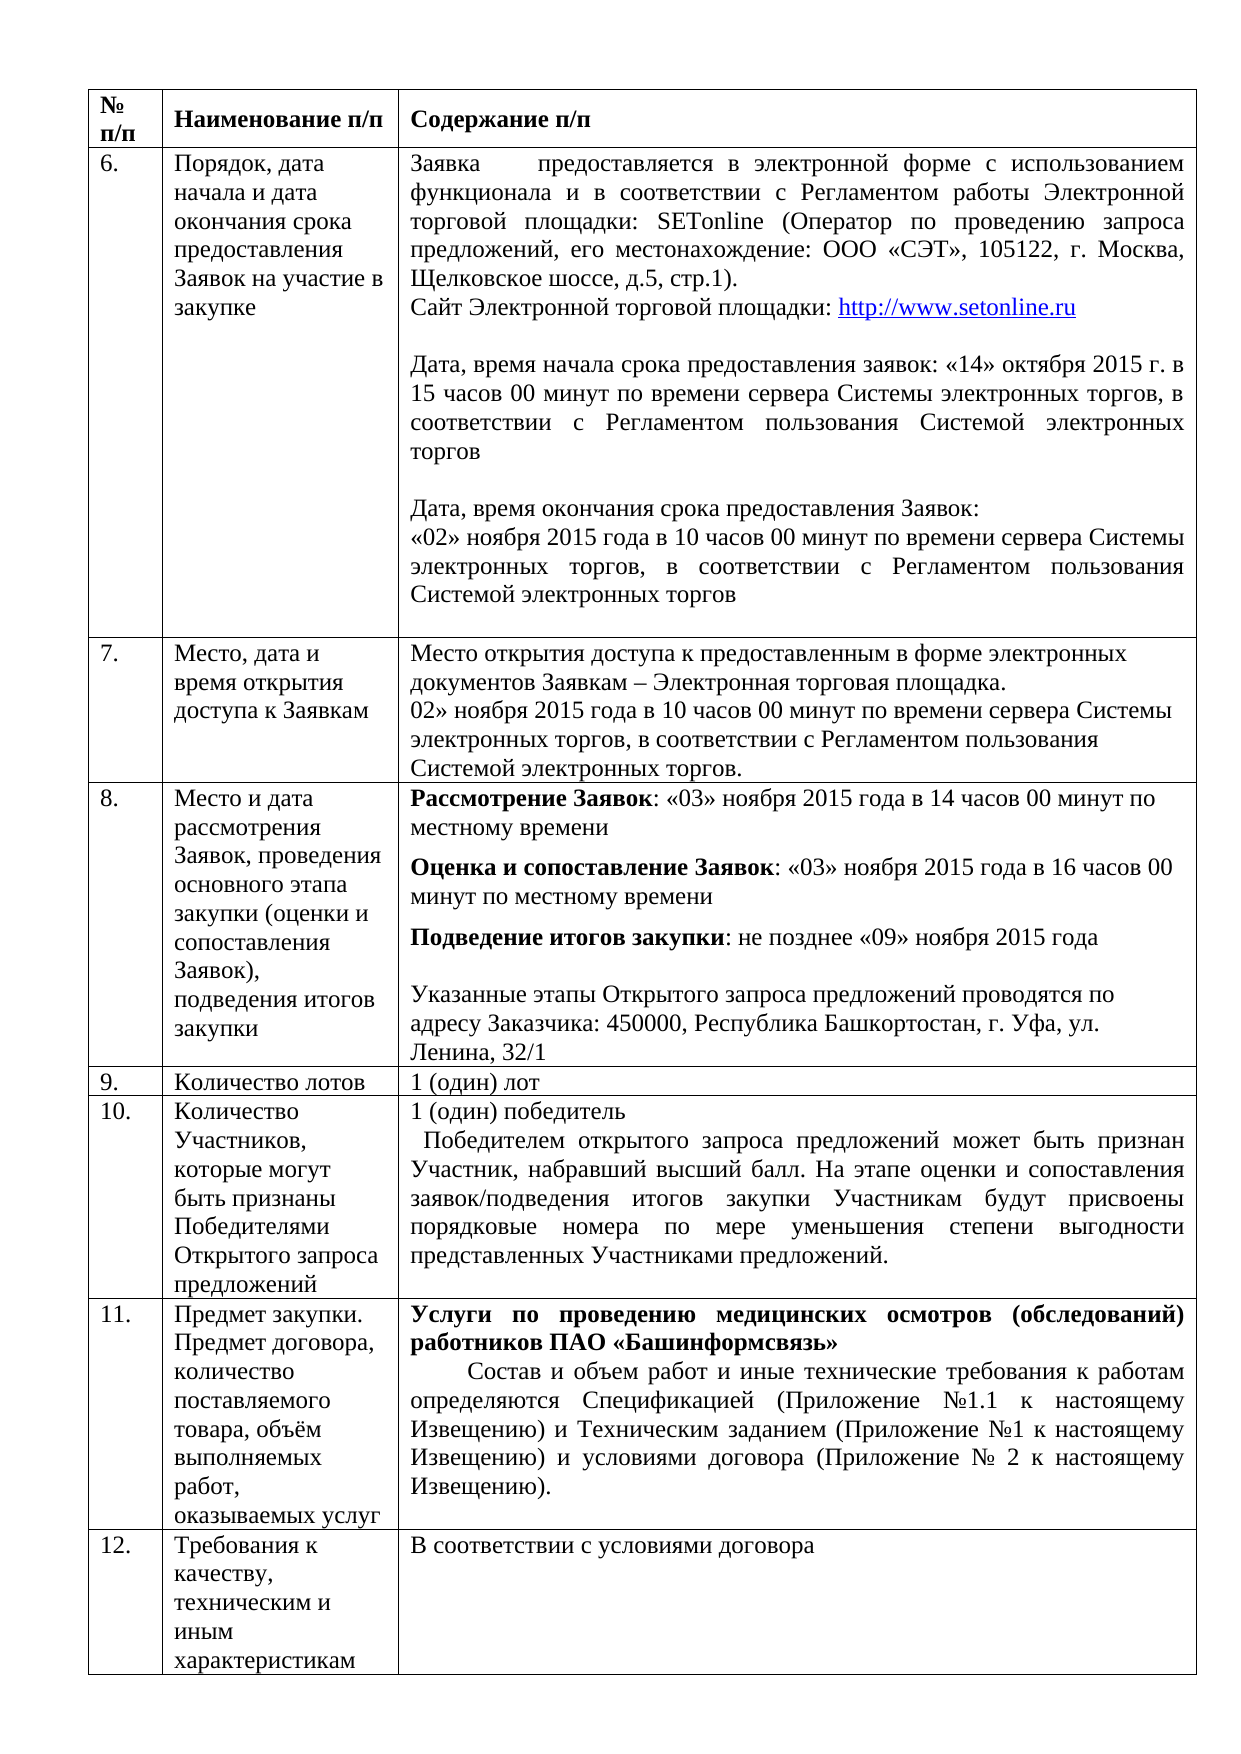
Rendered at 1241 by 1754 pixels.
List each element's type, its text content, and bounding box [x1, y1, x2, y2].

table_cell [89, 783, 162, 1066]
table_cell Место и дата рассмотрения Заявок, проведения основного этапа закупки (оценки и сопоставления Заявок), подведения итогов закупки [163, 783, 398, 1066]
table_cell Рассмотрение Заявок: «03» ноября 2015 года в 14 часов 00 минут по местному времени Оценка и сопоставление Заявок: «03» ноября 2015 года в 16 часов 00 минут по местному времени Подведение итогов закупки: не позднее «09» ноября 2015 года Указанные этапы Открытого запроса предложений проводятся по адресу Заказчика: 450000, Республика Башкортостан, г. Уфа, ул. Ленина, 32/1 [399, 783, 1196, 1066]
table_cell [89, 1096, 162, 1298]
table_cell В соответствии с условиями договора [399, 1530, 1196, 1673]
table_cell Количество Участников, которые могут быть признаны Победителями Открытого запроса предложений [163, 1096, 398, 1298]
table_cell Место открытия доступа к предоставленным в форме электронных документов Заявкам – Электронная торговая площадка. 02» ноября 2015 года в 10 часов 00 минут по времени сервера Системы электронных торгов, в соответствии с Регламентом пользования Системой электронных торгов. [399, 638, 1196, 782]
table_cell [89, 1067, 162, 1095]
table_cell Порядок, дата начала и дата окончания срока предоставления Заявок на участие в закупке [163, 148, 398, 637]
table_cell [89, 1299, 162, 1529]
table_cell Услуги по проведению медицинских осмотров (обследований) работников ПАО «Башинформсвязь» Состав и объем работ и иные технические требования к работам определяются Спецификацией (Приложение №1.1 к настоящему Извещению) и Техническим заданием (Приложение №1 к настоящему Извещению) и условиями договора (Приложение № 2 к настоящему Извещению). [399, 1299, 1196, 1529]
table_header № п/п [89, 90, 162, 147]
table_cell Место, дата и время открытия доступа к Заявкам [163, 638, 398, 782]
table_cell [163, 1530, 398, 1673]
table_header Наименование п/п [163, 90, 398, 147]
table_cell 1 (один) победитель Победителем открытого запроса предложений может быть признан Участник, набравший высший балл. На этапе оценки и сопоставления заявок/подведения итогов закупки Участникам будут присвоены порядковые номера по мере уменьшения степени выгодности представленных Участниками предложений. [399, 1096, 1196, 1298]
table_cell Предмет закупки. Предмет договора, количество поставляемого товара, объём выполняемых работ, оказываемых услуг [163, 1299, 398, 1529]
table_cell [89, 1530, 162, 1673]
table_cell [89, 638, 162, 782]
table_cell 1 (один) лот [399, 1067, 1196, 1095]
table_cell [89, 148, 162, 637]
table_cell Количество лотов [163, 1067, 398, 1095]
table_header Содержание п/п [399, 90, 1196, 147]
table_cell Заявка предоставляется в электронной форме с использованием функционала и в соответствии с Регламентом работы Электронной торговой площадки: SETonline (Оператор по проведению запроса предложений, его местонахождение: ООО «СЭТ», . Москва, Щелковское шоссе, д.5, стр.1). Сайт Электронной торговой площадки: http://www.setonline.ru Дата, время начала срока предоставления заявок: «14» октября 2015 г. в 15 часов 00 минут по времени сервера Системы электронных торгов, в соответствии с Регламентом пользования Системой электронных торгов Дата, время окончания срока предоставления Заявок: «02» ноября 2015 года в 10 часов 00 минут по времени сервера Системы электронных торгов, в соответствии с Регламентом пользования Системой электронных торгов [399, 148, 1196, 637]
